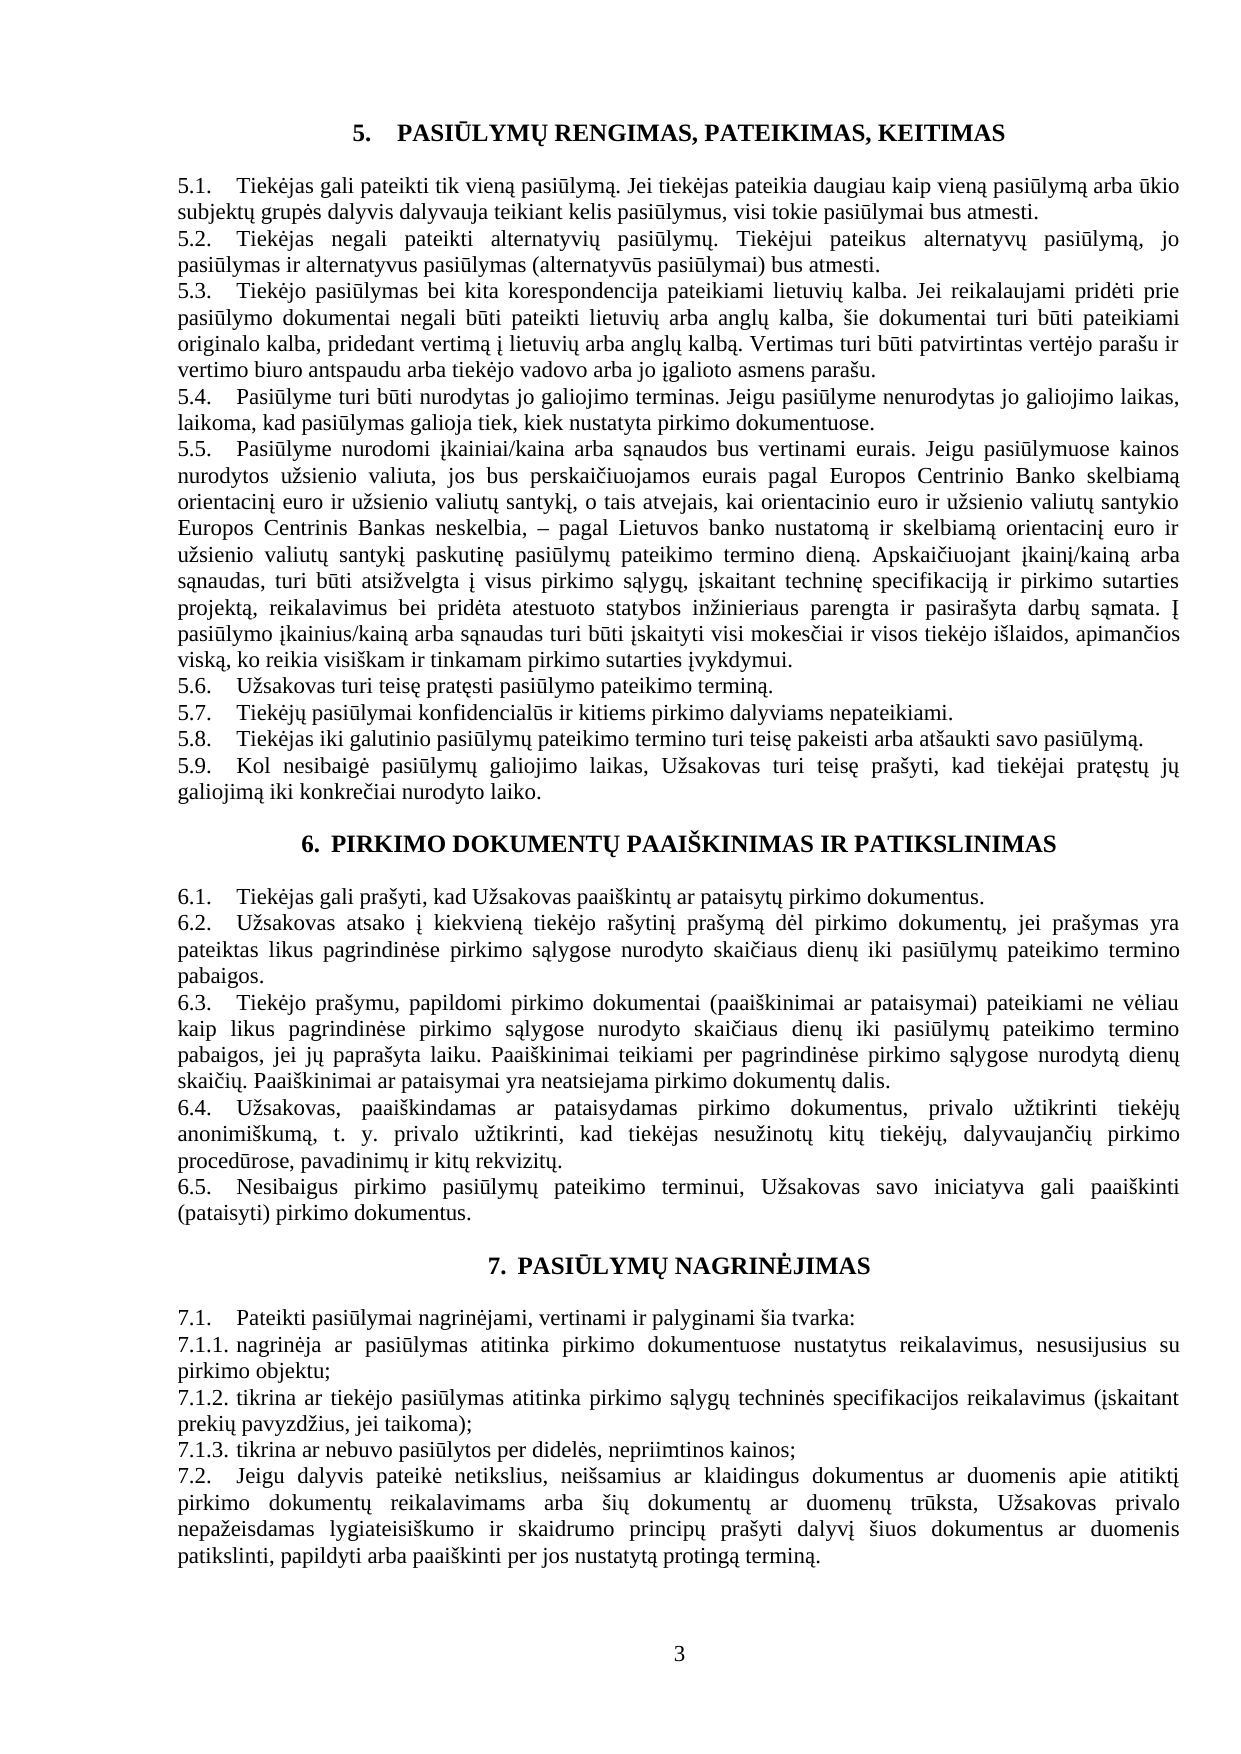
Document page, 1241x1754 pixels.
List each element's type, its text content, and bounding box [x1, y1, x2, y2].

list Tiekėjas negali pateikti alternatyvių pasiūlymų. Tiekėjui pateikus alternatyvų pasiūlymą, jo pasiūlymas ir alternatyvus pasiūlymas (alternatyvūs pasiūlymai) bus atmesti. [177, 224, 1181, 277]
list nagrinėja ar pasiūlymas atitinka pirkimo dokumentuose nustatytus reikalavimus, nesusijusius su pirkimo objektu; [177, 1331, 1181, 1383]
list Pateikti pasiūlymai nagrinėjami, vertinami ir palyginami šia tvarka: [177, 1304, 1181, 1331]
subtitle PASIŪLYMŲ NAGRINĖJIMAS [177, 1251, 1181, 1279]
list Pasiūlyme turi būti nurodytas jo galiojimo terminas. Jeigu pasiūlyme nenurodytas jo galiojimo laikas, laikoma, kad pasiūlymas galioja tiek, kiek nustatyta pirkimo dokumentuose. [177, 383, 1181, 435]
list Kol nesibaigė pasiūlymų galiojimo laikas, Užsakovas turi teisę prašyti, kad tiekėjai pratęstų jų galiojimą iki konkrečiai nurodyto laiko. [177, 752, 1181, 804]
list Pasiūlyme nurodomi įkainiai/kaina arba sąnaudos bus vertinami eurais. Jeigu pasiūlymuose kainos nurodytos užsienio valiuta, jos bus perskaičiuojamos eurais pagal Europos Centrinio Banko skelbiamą orientacinį euro ir užsienio valiutų santykį, o tais atvejais, kai orientacinio euro ir užsienio valiutų santykio Europos Centrinis Bankas neskelbia, – pagal Lietuvos banko nustatomą ir skelbiamą orientacinį euro ir užsienio valiutų santykį paskutinę pasiūlymų pateikimo termino dieną. Apskaičiuojant įkainį/kainą arba sąnaudas, turi būti atsižvelgta į visus pirkimo sąlygų, įskaitant techninę specifikaciją ir pirkimo sutarties projektą, reikalavimus bei pridėta atestuoto statybos inžinieriaus parengta ir pasirašyta darbų sąmata. Į pasiūlymo įkainius/kainą arba sąnaudas turi būti įskaityti visi mokesčiai ir visos tiekėjo išlaidos, apimančios viską, ko reikia visiškam ir tinkamam pirkimo sutarties įvykdymui. [177, 435, 1181, 673]
list Tiekėjo pasiūlymas bei kita korespondencija pateikiami lietuvių kalba. Jei reikalaujami pridėti prie pasiūlymo dokumentai negali būti pateikti lietuvių arba anglų kalba, šie dokumentai turi būti pateikiami originalo kalba, pridedant vertimą į lietuvių arba anglų kalbą. Vertimas turi būti patvirtintas vertėjo parašu ir vertimo biuro antspaudu arba tiekėjo vadovo arba jo įgalioto asmens parašu. [177, 277, 1181, 383]
list tikrina ar tiekėjo pasiūlymas atitinka pirkimo sąlygų techninės specifikacijos reikalavimus (įskaitant prekių pavyzdžius, jei taikoma); [177, 1383, 1181, 1436]
list Nesibaigus pirkimo pasiūlymų pateikimo terminui, Užsakovas savo iniciatyva gali paaiškinti (pataisyti) pirkimo dokumentus. [177, 1173, 1181, 1226]
list Jeigu dalyvis pateikė netikslius, neišsamius ar klaidingus dokumentus ar duomenis apie atitiktį pirkimo dokumentų reikalavimams arba šių dokumentų ar duomenų trūksta, Užsakovas privalo nepažeisdamas lygiateisiškumo ir skaidrumo principų prašyti dalyvį šiuos dokumentus ar duomenis patikslinti, papildyti arba paaiškinti per jos nustatytą protingą terminą. [177, 1463, 1181, 1568]
list Užsakovas atsako į kiekvieną tiekėjo rašytinį prašymą dėl pirkimo dokumentų, jei prašymas yra pateiktas likus pagrindinėse pirkimo sąlygose nurodyto skaičiaus dienų iki pasiūlymų pateikimo termino pabaigos. [177, 909, 1181, 988]
subtitle PIRKIMO DOKUMENTŲ PAAIŠKINIMAS IR PATIKSLINIMAS [177, 829, 1181, 858]
subtitle PASIŪLYMŲ RENGIMAS, PATEIKIMAS, KEITIMAS [177, 118, 1181, 147]
list Tiekėjas gali pateikti tik vieną pasiūlymą. Jei tiekėjas pateikia daugiau kaip vieną pasiūlymą arba ūkio subjektų grupės dalyvis dalyvauja teikiant kelis pasiūlymus, visi tokie pasiūlymai bus atmesti. [177, 172, 1181, 224]
list tikrina ar nebuvo pasiūlytos per didelės, nepriimtinos kainos; [177, 1436, 1181, 1463]
list Užsakovas turi teisę pratęsti pasiūlymo pateikimo terminą. [177, 673, 1181, 699]
list Tiekėjų pasiūlymai konfidencialūs ir kitiems pirkimo dalyviams nepateikiami. [177, 699, 1181, 725]
list Užsakovas, paaiškindamas ar pataisydamas pirkimo dokumentus, privalo užtikrinti tiekėjų anonimiškumą, t. y. privalo užtikrinti, kad tiekėjas nesužinotų kitų tiekėjų, dalyvaujančių pirkimo procedūrose, pavadinimų ir kitų rekvizitų. [177, 1094, 1181, 1173]
list Tiekėjas gali prašyti, kad Užsakovas paaiškintų ar pataisytų pirkimo dokumentus. [177, 883, 1181, 909]
list Tiekėjo prašymu, papildomi pirkimo dokumentai (paaiškinimai ar pataisymai) pateikiami ne vėliau kaip likus pagrindinėse pirkimo sąlygose nurodyto skaičiaus dienų iki pasiūlymų pateikimo termino pabaigos, jei jų paprašyta laiku. Paaiškinimai teikiami per pagrindinėse pirkimo sąlygose nurodytą dienų skaičių. Paaiškinimai ar pataisymai yra neatsiejama pirkimo dokumentų dalis. [177, 988, 1181, 1094]
list Tiekėjas iki galutinio pasiūlymų pateikimo termino turi teisę pakeisti arba atšaukti savo pasiūlymą. [177, 725, 1181, 752]
